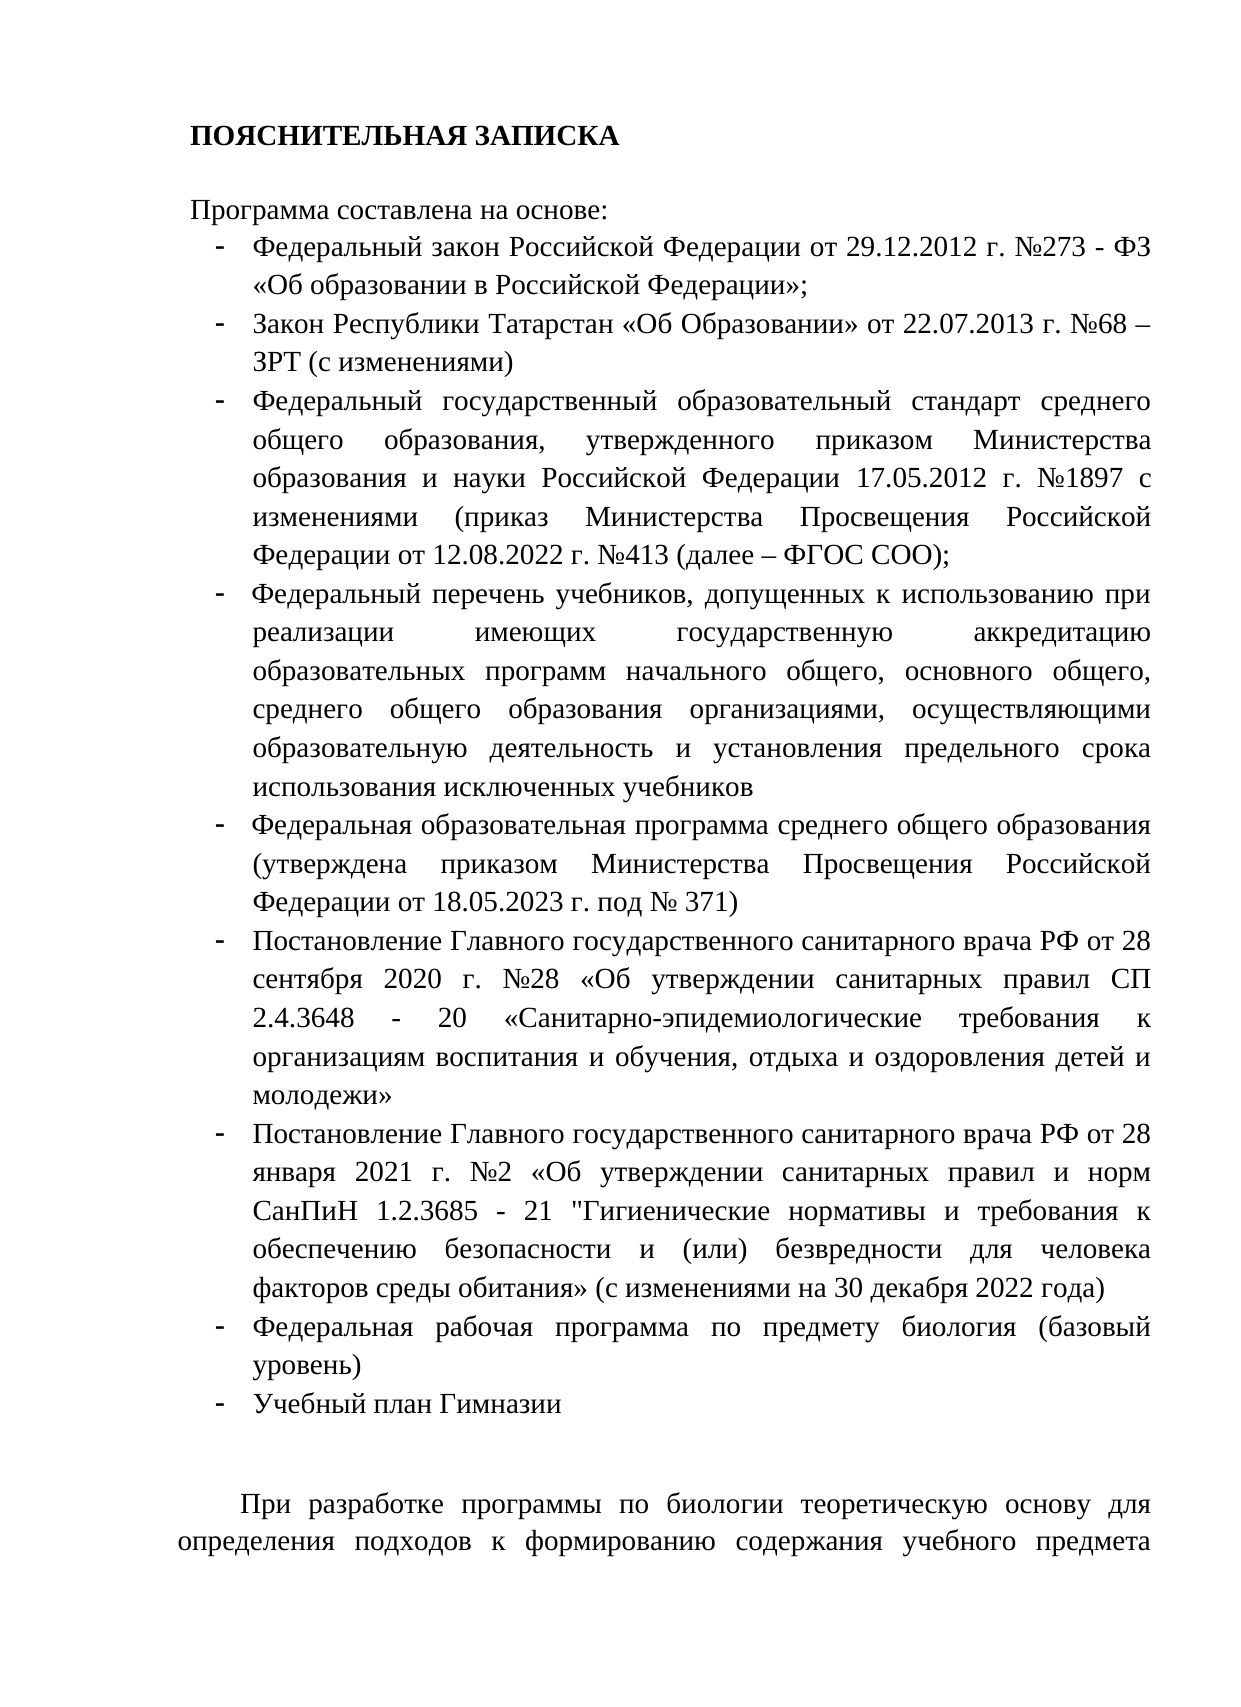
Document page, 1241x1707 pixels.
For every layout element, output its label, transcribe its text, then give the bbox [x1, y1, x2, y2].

list Постановление Главного государственного санитарного врача РФ от 28 января 2021 г. №2 «Об утверждении санитарных правил и норм СанПиН 1.2.3685 - 21 "Гигиенические нормативы и требования к обеспечению безопасности и (или) безвредности для человека факторов среды обитания» (с изменениями на 30 декабря 2022 года) [215, 1116, 1152, 1304]
list Федеральный государственный образовательный стандарт среднего общего образования, утвержденного приказом Министерства образования и науки Российской Федерации 17.05.2012 г. №1897 с изменениями (приказ Министерства Просвещения Российской Федерации от 12.08.2022 г. №413 (далее – ФГОС СОО); [215, 383, 1152, 571]
list Постановление Главного государственного санитарного врача РФ от 28 сентября 2020 г. №28 «Об утверждении санитарных правил СП 2.4.3648 - 20 «Санитарно-эпидемиологические требования к организациям воспитания и обучения, отдыха и оздоровления детей и молодежи» [215, 923, 1152, 1111]
list Федеральная рабочая программа по предмету биология (базовый уровень) [215, 1309, 1152, 1381]
list Закон Республики Татарстан «Об Образовании» от 22.07.2013 г. №68 – ЗРТ (с изменениями) [215, 306, 1152, 378]
list Федеральный закон Российской Федерации от 29.12.2012 г. №273 - ФЗ «Об образовании в Российской Федерации»; [215, 229, 1152, 301]
list Учебный план Гимназии [215, 1386, 1152, 1419]
list Федеральная образовательная программа среднего общего образования (утверждена приказом Министерства Просвещения Российской Федерации от 18.05.2023 г. под № 371) [215, 807, 1152, 918]
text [177, 1486, 1152, 1556]
text ПОЯСНИТЕЛЬНАЯ ЗАПИСКА [190, 118, 1152, 152]
list Федеральный перечень учебников, допущенных к использованию при реализации имеющих государственную аккредитацию образовательных программ начального общего, основного общего, среднего общего образования организациями, осуществляющими образовательную деятельность и установления предельного срока использования исключенных учебников [215, 576, 1152, 802]
text Программа составлена на основе: [190, 192, 1152, 225]
